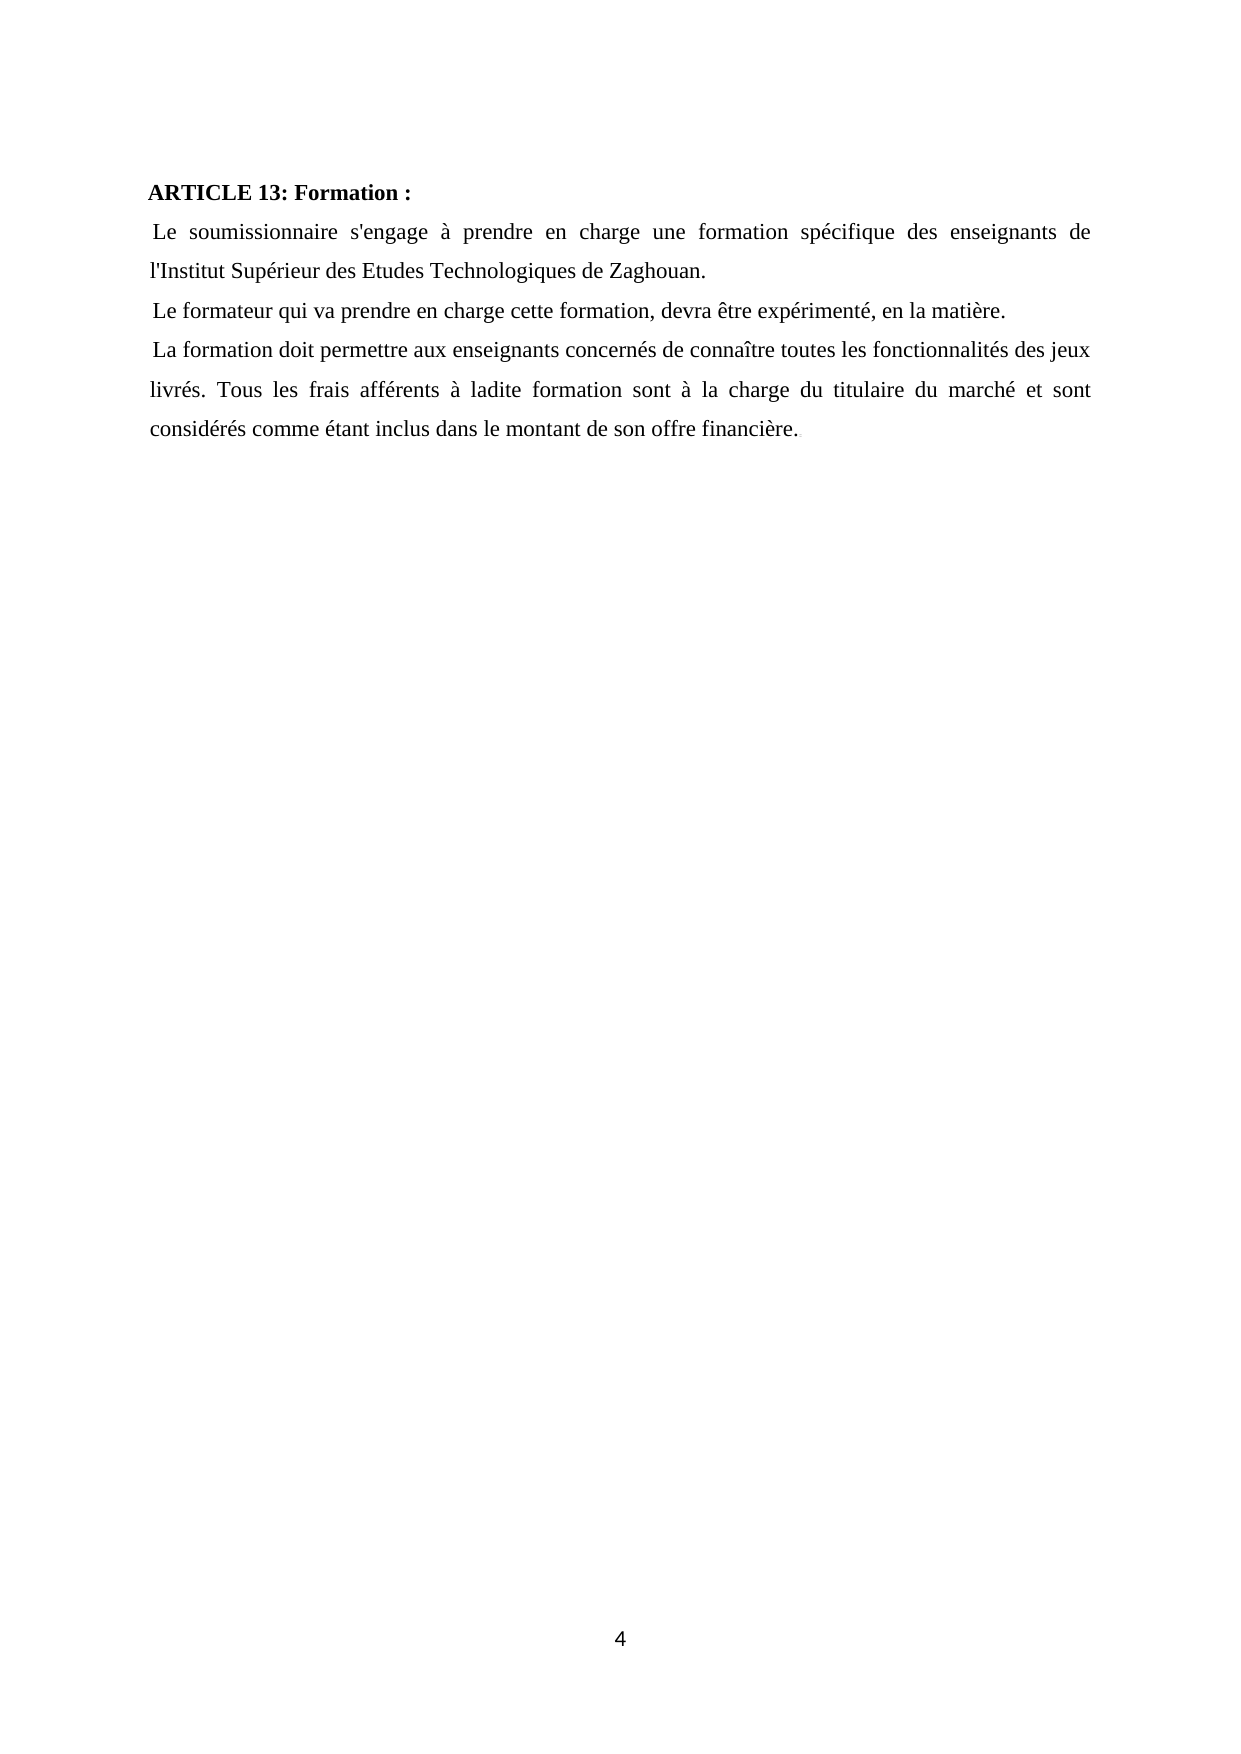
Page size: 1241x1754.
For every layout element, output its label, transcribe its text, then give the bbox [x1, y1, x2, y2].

text Le soumissionnaire s'engage à prendre en charge une formation spécifique des enseignants de l'Institut Supérieur des Etudes Technologiques de Zaghouan. [149, 218, 1092, 284]
text Le formateur qui va prendre en charge cette formation, devra être expérimenté, en la matière. [149, 297, 1092, 323]
text La formation doit permettre aux enseignants concernés de connaître toutes les fonctionnalités des jeux livrés. Tous les frais afférents à ladite formation sont à la charge du titulaire du marché et sont considérés comme étant inclus dans le montant de son offre financière. [149, 337, 1092, 442]
text ARTICLE 13: Formation : [148, 179, 1122, 205]
